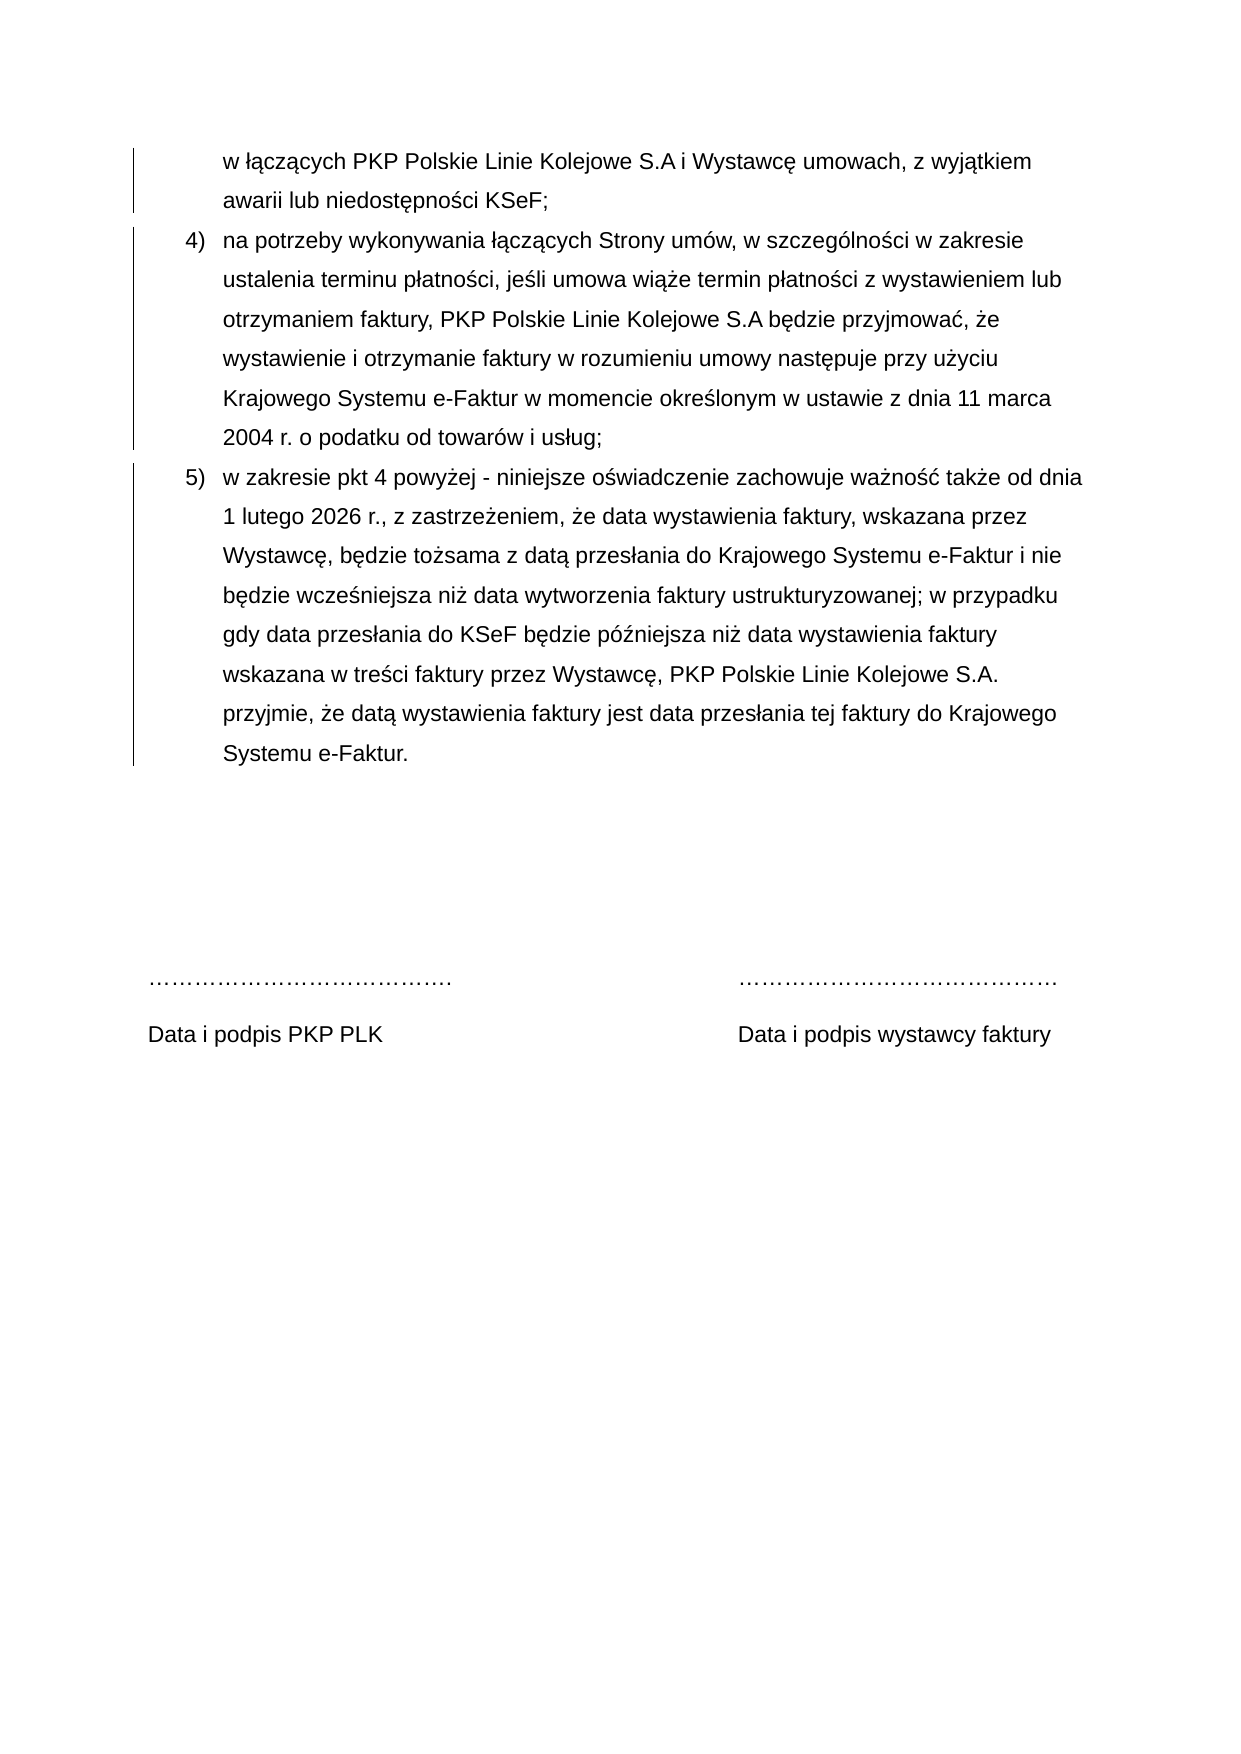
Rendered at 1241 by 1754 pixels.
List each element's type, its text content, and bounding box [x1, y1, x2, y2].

text …………………………………. …………………………………… [148, 964, 1093, 991]
text Data i podpis PKP PLK Data i podpis wystawcy faktury [148, 1021, 1093, 1047]
list w zakresie pkt 4 powyżej - niniejsze oświadczenie zachowuje ważność także od dnia 1 lutego 2026 r., z zastrzeżeniem, że data wystawienia faktury, wskazana przez Wystawcę, będzie tożsama z datą przesłania do Krajowego Systemu e-Faktur i nie będzie wcześniejsza niż data wytworzenia faktury ustrukturyzowanej; w przypadku gdy data przesłania do KSeF będzie późniejsza niż data wystawienia faktury wskazana w treści faktury przez Wystawcę, PKP Polskie Linie Kolejowe S.A. przyjmie, że datą wystawienia faktury jest data przesłania tej faktury do Krajowego Systemu e-Faktur. [185, 463, 1093, 766]
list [185, 148, 1093, 213]
list na potrzeby wykonywania łączących Strony umów, w szczególności w zakresie ustalenia terminu płatności, jeśli umowa wiąże termin płatności z wystawieniem lub otrzymaniem faktury, PKP Polskie Linie Kolejowe S.A będzie przyjmować, że wystawienie i otrzymanie faktury w rozumieniu umowy następuje przy użyciu Krajowego Systemu e-Faktur w momencie określonym w ustawie z dnia 11 marca 2004 r. o podatku od towarów i usług; [185, 227, 1093, 450]
